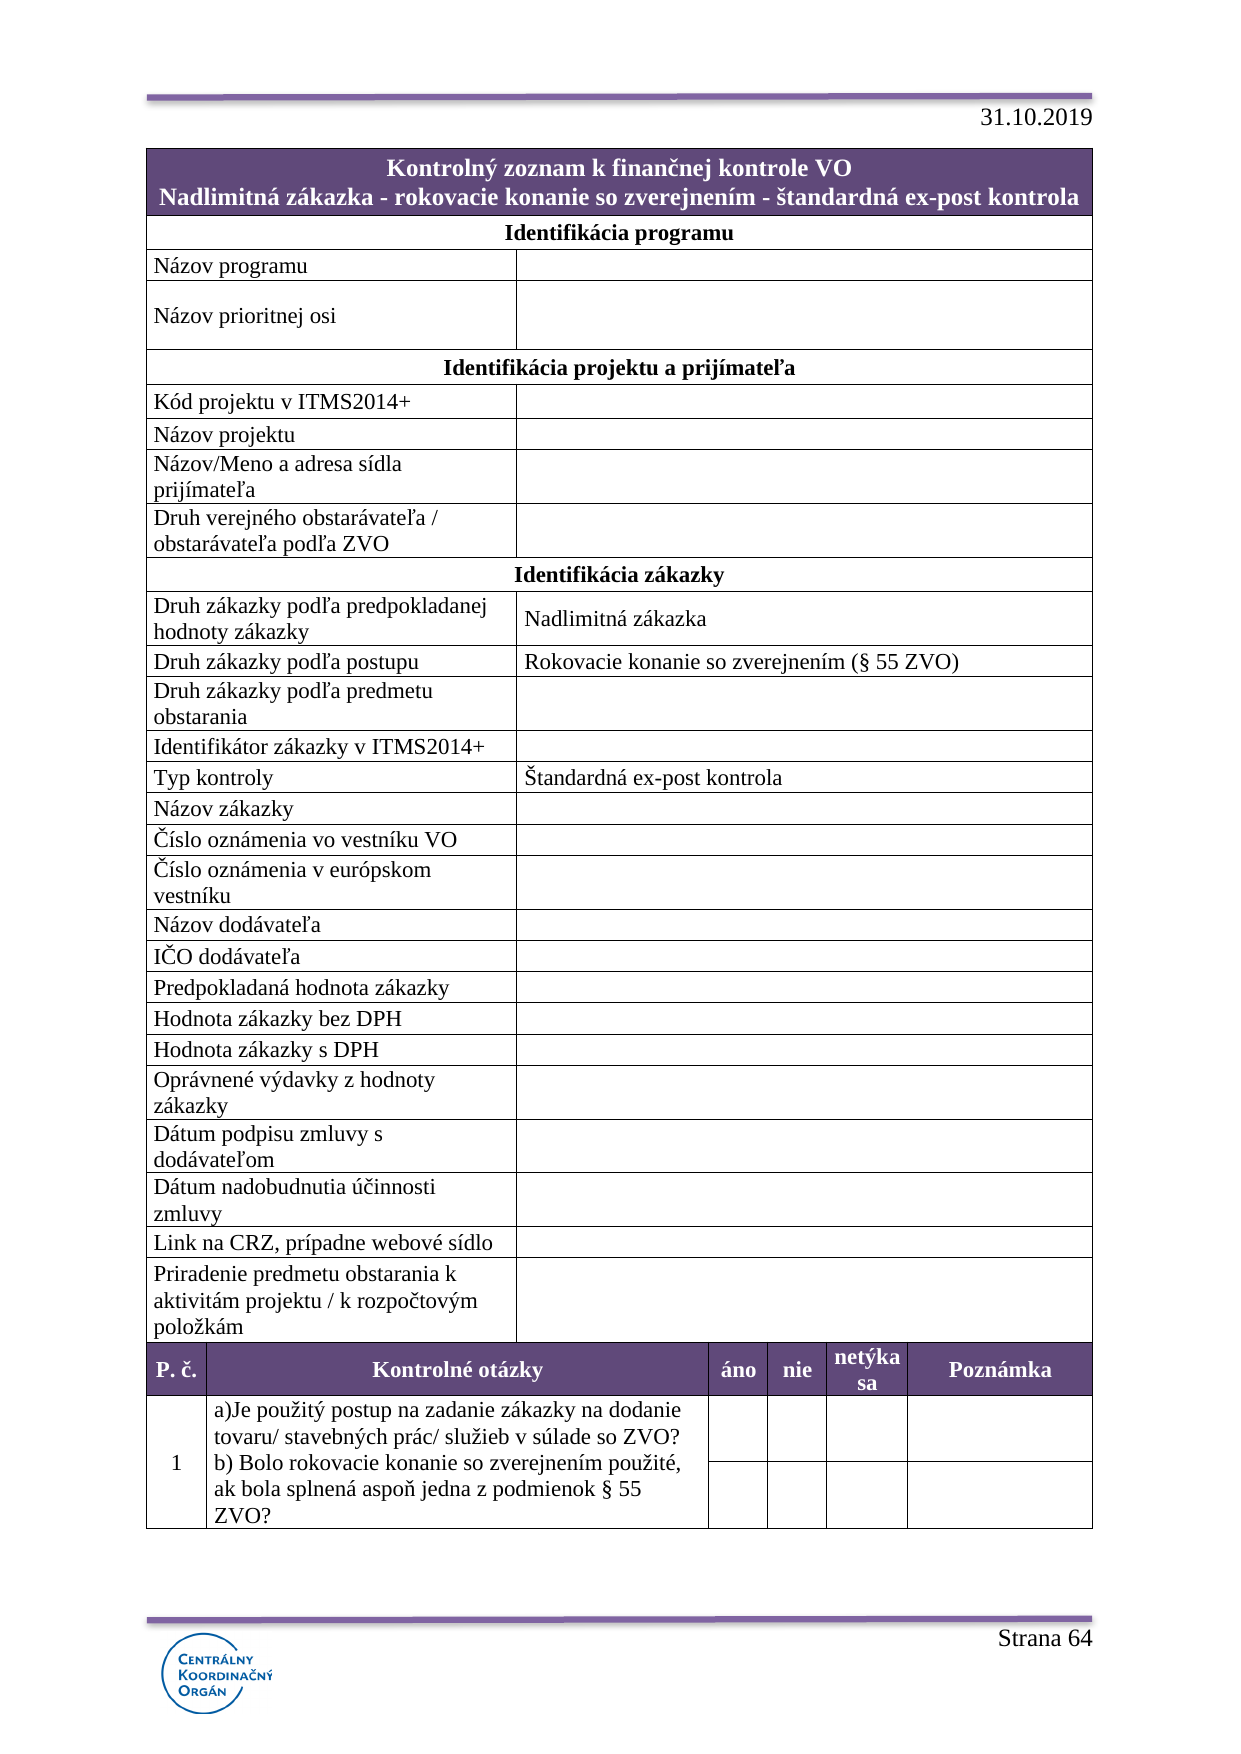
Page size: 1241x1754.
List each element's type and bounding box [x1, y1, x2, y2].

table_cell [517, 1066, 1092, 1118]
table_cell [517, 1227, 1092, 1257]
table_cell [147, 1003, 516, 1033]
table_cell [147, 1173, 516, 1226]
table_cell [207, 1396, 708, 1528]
picture [159, 1631, 272, 1713]
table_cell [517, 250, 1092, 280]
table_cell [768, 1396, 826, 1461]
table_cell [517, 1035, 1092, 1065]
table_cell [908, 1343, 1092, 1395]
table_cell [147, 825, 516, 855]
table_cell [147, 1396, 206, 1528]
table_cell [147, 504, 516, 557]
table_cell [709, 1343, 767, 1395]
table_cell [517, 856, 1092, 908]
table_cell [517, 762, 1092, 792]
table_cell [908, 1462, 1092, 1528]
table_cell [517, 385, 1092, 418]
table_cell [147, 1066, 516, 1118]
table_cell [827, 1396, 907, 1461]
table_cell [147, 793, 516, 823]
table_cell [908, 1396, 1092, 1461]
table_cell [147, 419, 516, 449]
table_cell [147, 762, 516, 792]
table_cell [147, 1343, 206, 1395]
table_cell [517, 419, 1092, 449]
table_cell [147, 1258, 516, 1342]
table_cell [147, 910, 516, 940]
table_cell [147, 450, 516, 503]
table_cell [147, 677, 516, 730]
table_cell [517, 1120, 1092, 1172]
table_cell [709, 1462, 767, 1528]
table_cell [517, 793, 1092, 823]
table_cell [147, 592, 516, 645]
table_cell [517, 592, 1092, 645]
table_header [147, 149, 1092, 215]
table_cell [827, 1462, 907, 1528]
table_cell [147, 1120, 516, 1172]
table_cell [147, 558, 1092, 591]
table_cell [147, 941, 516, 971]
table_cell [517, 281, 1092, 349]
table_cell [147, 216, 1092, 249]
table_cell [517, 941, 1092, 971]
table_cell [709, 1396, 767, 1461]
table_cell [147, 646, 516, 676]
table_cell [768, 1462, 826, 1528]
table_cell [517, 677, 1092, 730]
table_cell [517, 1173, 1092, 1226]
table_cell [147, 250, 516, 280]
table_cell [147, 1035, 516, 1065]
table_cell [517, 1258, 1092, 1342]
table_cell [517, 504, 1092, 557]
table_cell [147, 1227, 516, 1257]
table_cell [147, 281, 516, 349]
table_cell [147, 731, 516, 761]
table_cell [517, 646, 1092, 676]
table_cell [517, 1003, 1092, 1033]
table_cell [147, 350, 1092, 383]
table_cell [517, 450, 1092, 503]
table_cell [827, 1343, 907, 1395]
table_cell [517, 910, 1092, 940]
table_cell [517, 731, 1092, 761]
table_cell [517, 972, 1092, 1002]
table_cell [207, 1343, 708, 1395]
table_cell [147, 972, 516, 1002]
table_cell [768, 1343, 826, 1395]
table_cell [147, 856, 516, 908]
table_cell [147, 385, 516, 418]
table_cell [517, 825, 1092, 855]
